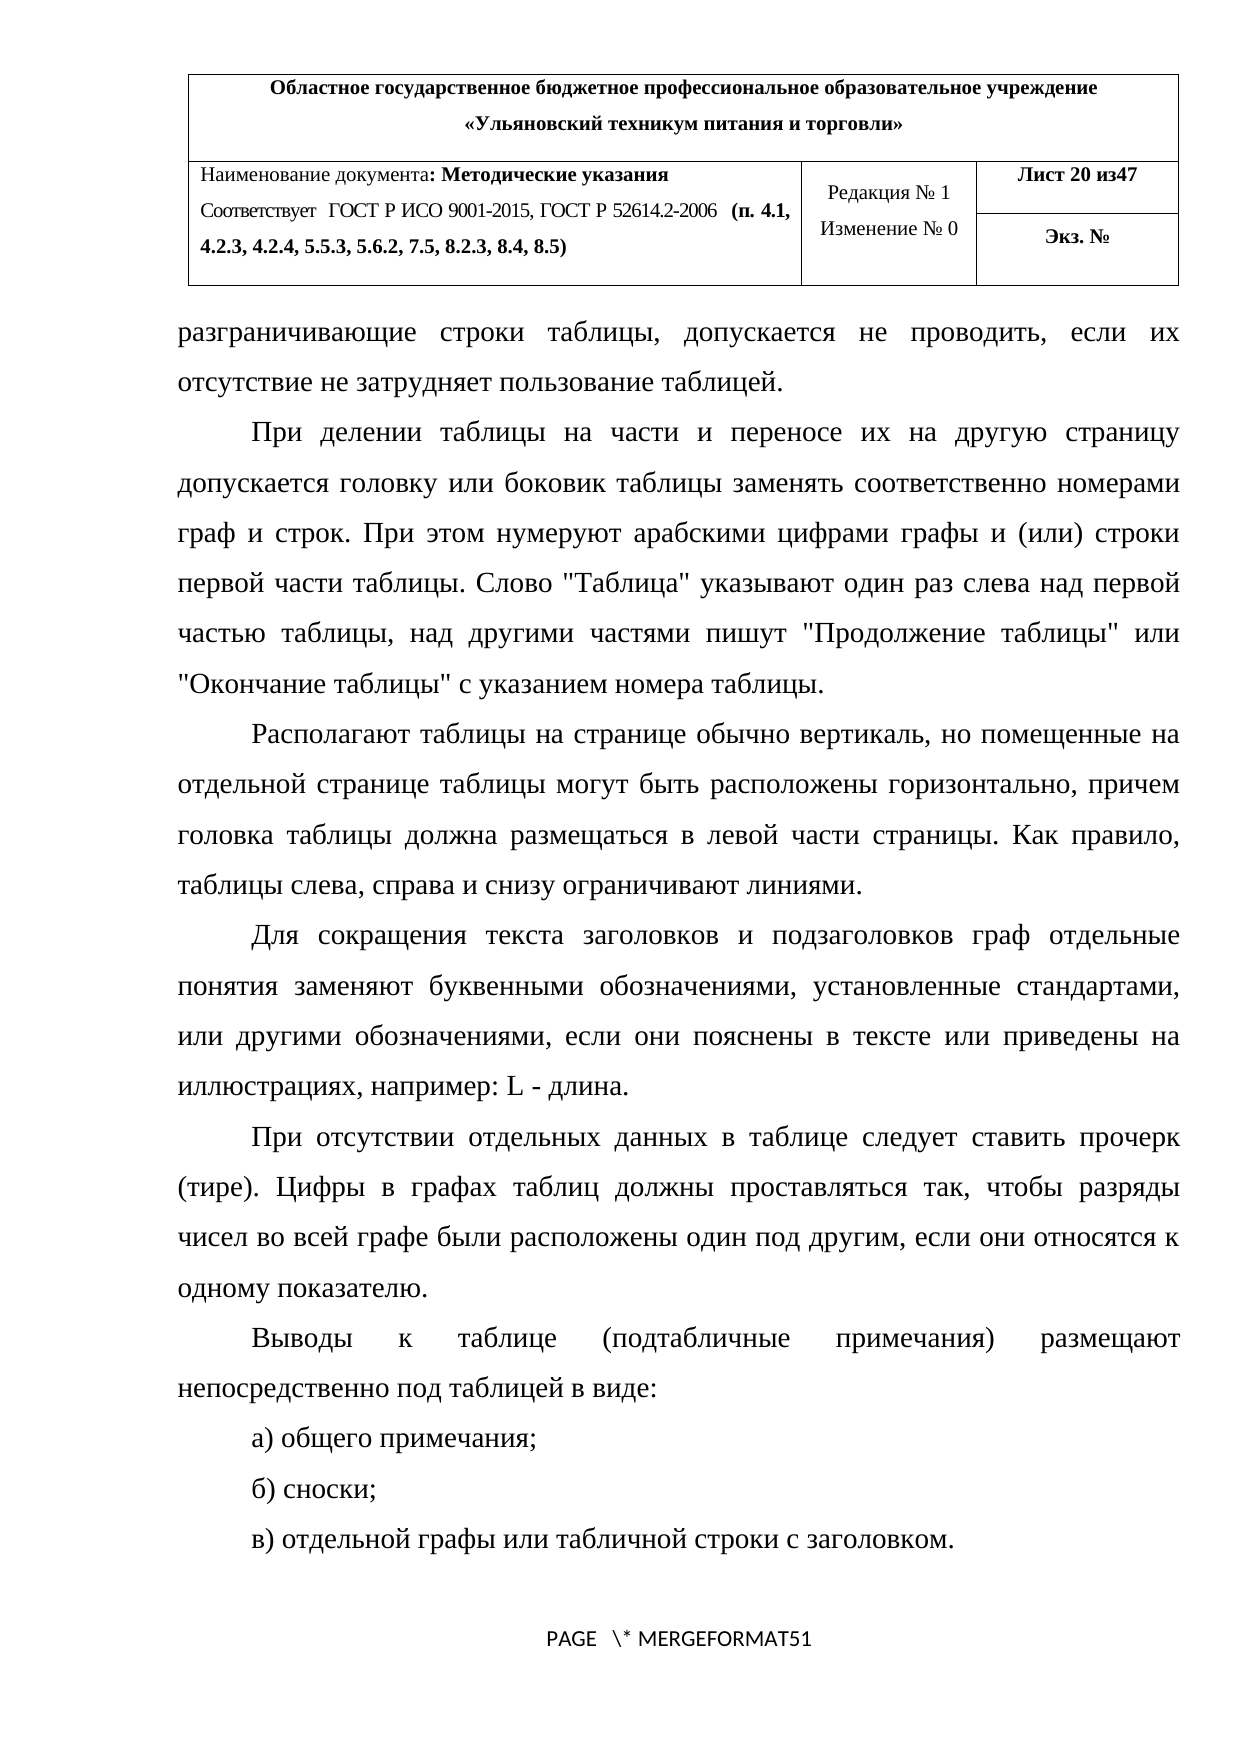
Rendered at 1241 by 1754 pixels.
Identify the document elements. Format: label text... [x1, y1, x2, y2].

text При делении таблицы на части и переносе их на другую страницу допускается головку или боковик таблицы заменять соответственно номерами граф и строк. При этом нумеруют арабскими цифрами графы и (или) строки первой части таблицы. Слово "Таблица" указывают один раз слева над первой частью таблицы, над другими частями пишут "Продолжение таблицы" или "Окончание таблицы" с указанием номера таблицы. [177, 414, 1181, 699]
text Выводы к таблице (подтабличные примечания) размещают непосредственно под таблицей в виде: [177, 1320, 1181, 1404]
text б) сноски; [177, 1471, 1181, 1504]
text Располагают таблицы на странице обычно вертикаль, но помещенные на отдельной странице таблицы могут быть расположены горизонтально, причем головка таблицы должна размещаться в левой части страницы. Как правило, таблицы слева, справа и снизу ограничивают линиями. [177, 716, 1181, 901]
text При отсутствии отдельных данных в таблице следует ставить прочерк (тире). Цифры в графах таблиц должны проставляться так, чтобы разряды чисел во всей графе были расположены один под другим, если они относятся к одному показателю. [177, 1119, 1181, 1303]
text Для сокращения текста заголовков и подзаголовков граф отдельные понятия заменяют буквенными обозначениями, установленные стандартами, или другими обозначениями, если они пояснены в тексте или приведены на иллюстрациях, например: L - длина. [177, 917, 1181, 1102]
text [177, 314, 1181, 398]
text в) отдельной графы или табличной строки с заголовком. [177, 1521, 1181, 1555]
text а) общего примечания; [177, 1421, 1181, 1454]
